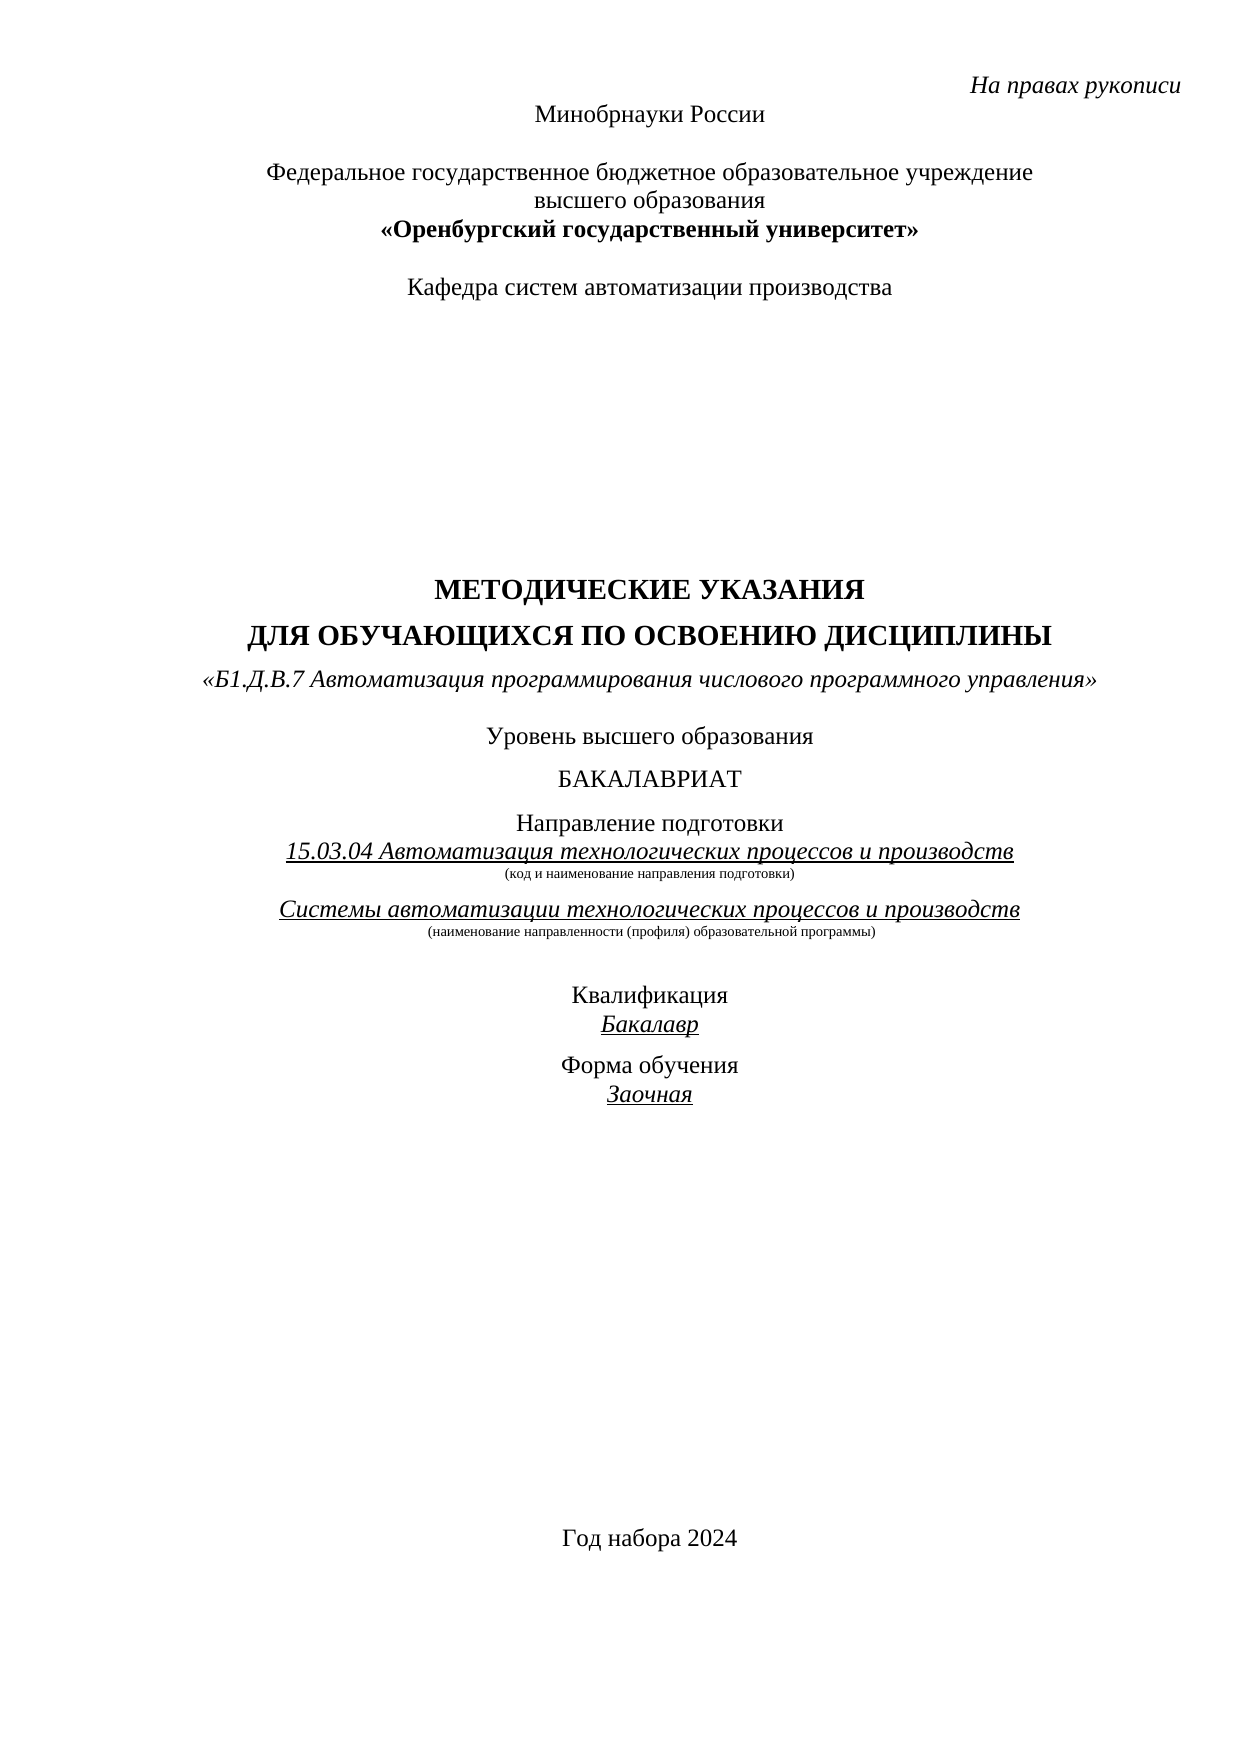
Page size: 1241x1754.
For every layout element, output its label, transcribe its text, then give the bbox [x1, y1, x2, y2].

text Год набора 2024 [118, 1523, 1181, 1551]
text «Б1.Д.В.7 Автоматизация программирования числового программного управления» [118, 664, 1181, 693]
text (код и наименование направления подготовки) [118, 865, 1181, 894]
text «Оренбургский государственный университет» [118, 214, 1181, 243]
text Заочная [118, 1079, 1181, 1108]
text Направление подготовки [118, 808, 1181, 836]
text 15.03.04 Автоматизация технологических процессов и производств [118, 836, 1181, 865]
text Уровень высшего образования [118, 721, 1181, 750]
text Методические указания [118, 572, 1181, 605]
text БАКАЛАВРИАТ [118, 764, 1181, 793]
text Системы автоматизации технологических процессов и производств [118, 894, 1181, 923]
text Федеральное государственное бюджетное образовательное учреждение [118, 157, 1181, 186]
text На правах рукописи [118, 71, 1181, 99]
text высшего образования [118, 186, 1181, 214]
text Форма обучения [118, 1050, 1181, 1079]
text для обучающихся по освоению дисциплины [118, 618, 1181, 651]
text Минобрнауки России [118, 99, 1181, 128]
text (наименование направленности (профиля) образовательной программы) [118, 923, 1181, 951]
text Квалификация [118, 980, 1181, 1009]
text Кафедра систем автоматизации производства [118, 272, 1181, 301]
text Бакалавр [118, 1009, 1181, 1038]
